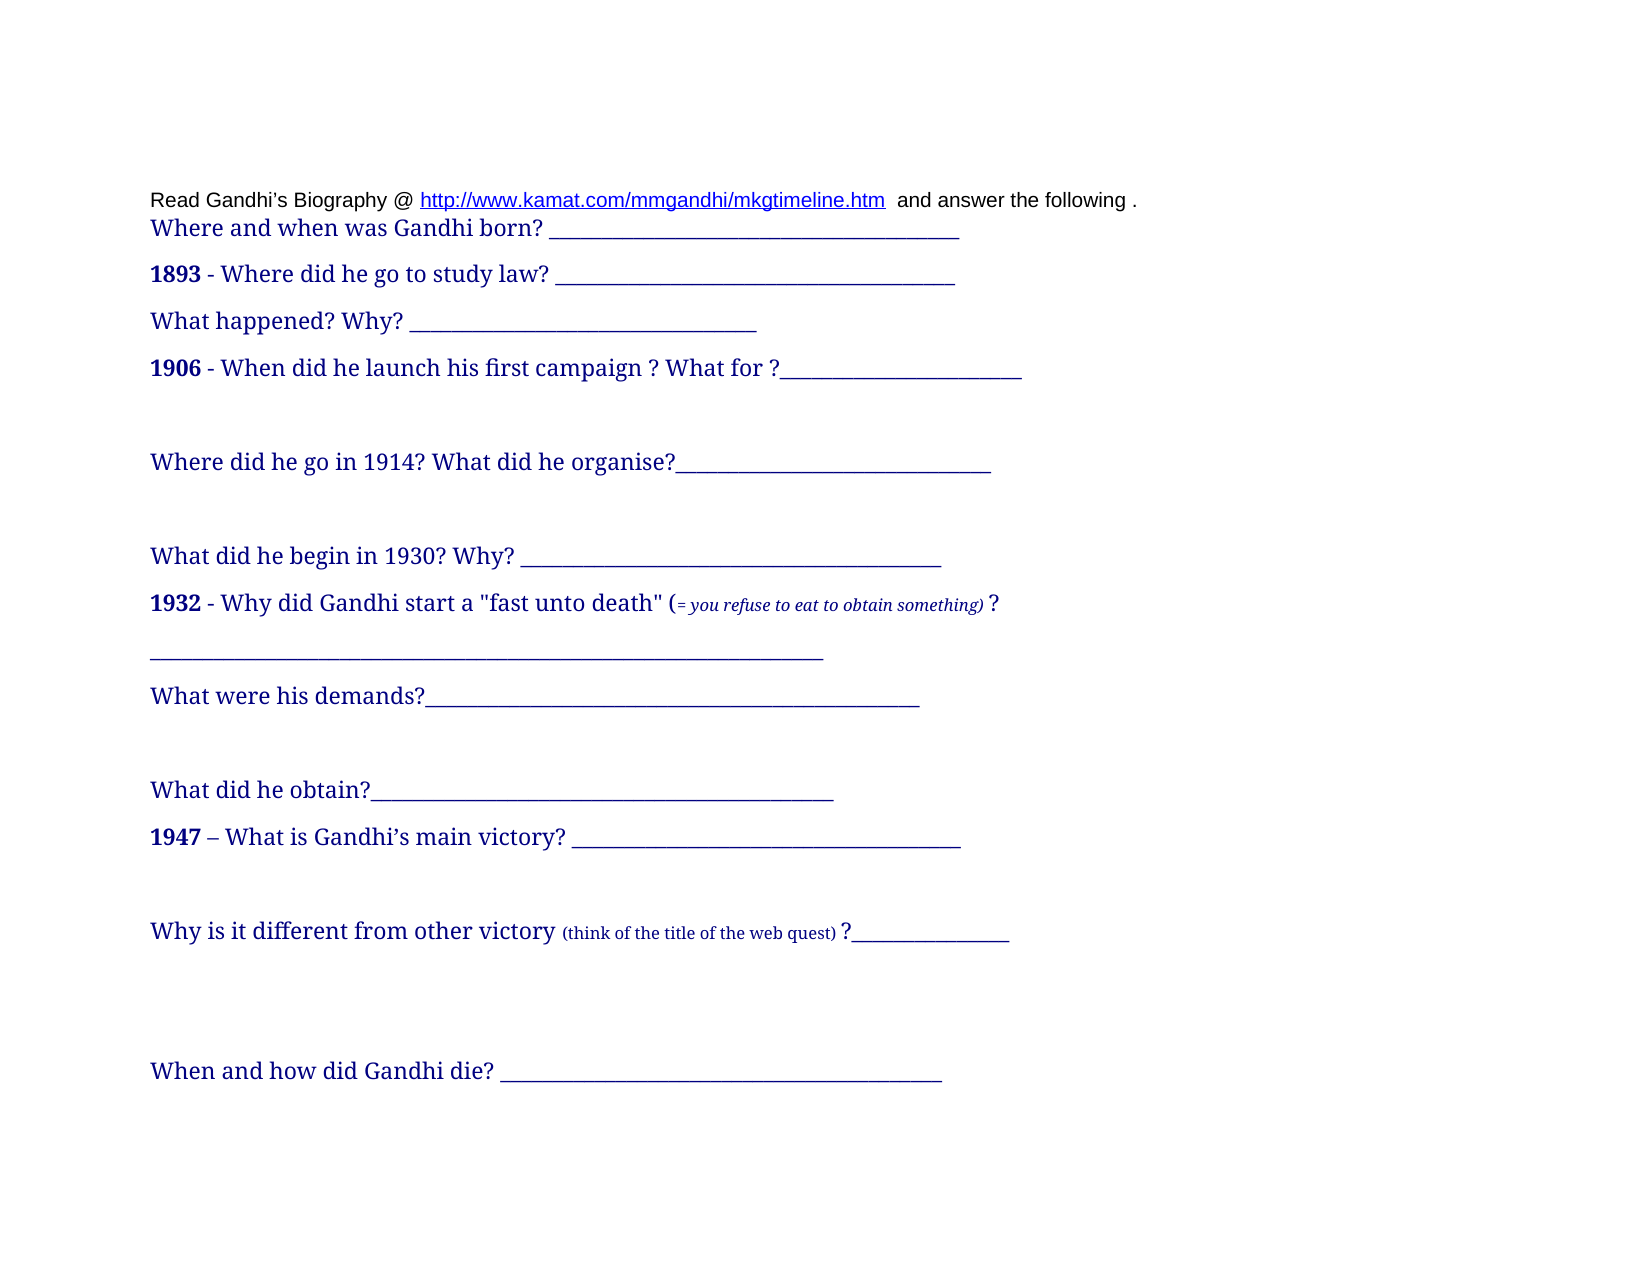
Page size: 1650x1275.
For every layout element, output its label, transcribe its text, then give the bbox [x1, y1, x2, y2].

text Where and when was Gandhi born? _______________________________________ [150, 211, 1500, 243]
text Read Gandhi’s Biography @ http://www.kamat.com/mmgandhi/mkgtimeline.htm and answer the following . [150, 187, 1500, 211]
text What did he obtain?____________________________________________ [150, 774, 1500, 805]
text Why is it different from other victory (think of the title of the web quest) ?_______________ [150, 914, 1500, 946]
text 1932 - Why did Gandhi start a "fast unto death" (= you refuse to eat to obtain something) ? ________________________________________________________________ [150, 586, 1500, 664]
text What were his demands?_______________________________________________ [150, 680, 1500, 711]
text What happened? Why? _________________________________ [150, 305, 1500, 336]
text What did he begin in 1930? Why? ________________________________________ [150, 539, 1500, 571]
text Where did he go in 1914? What did he organise?______________________________ [150, 446, 1500, 477]
text 1947 – What is Gandhi’s main victory? _____________________________________ [150, 821, 1500, 852]
text 1893 - Where did he go to study law? ______________________________________ [150, 258, 1500, 289]
text 1906 - When did he launch his first campaign ? What for ?_______________________ [150, 352, 1500, 383]
text When and how did Gandhi die? __________________________________________ [150, 1055, 1500, 1086]
